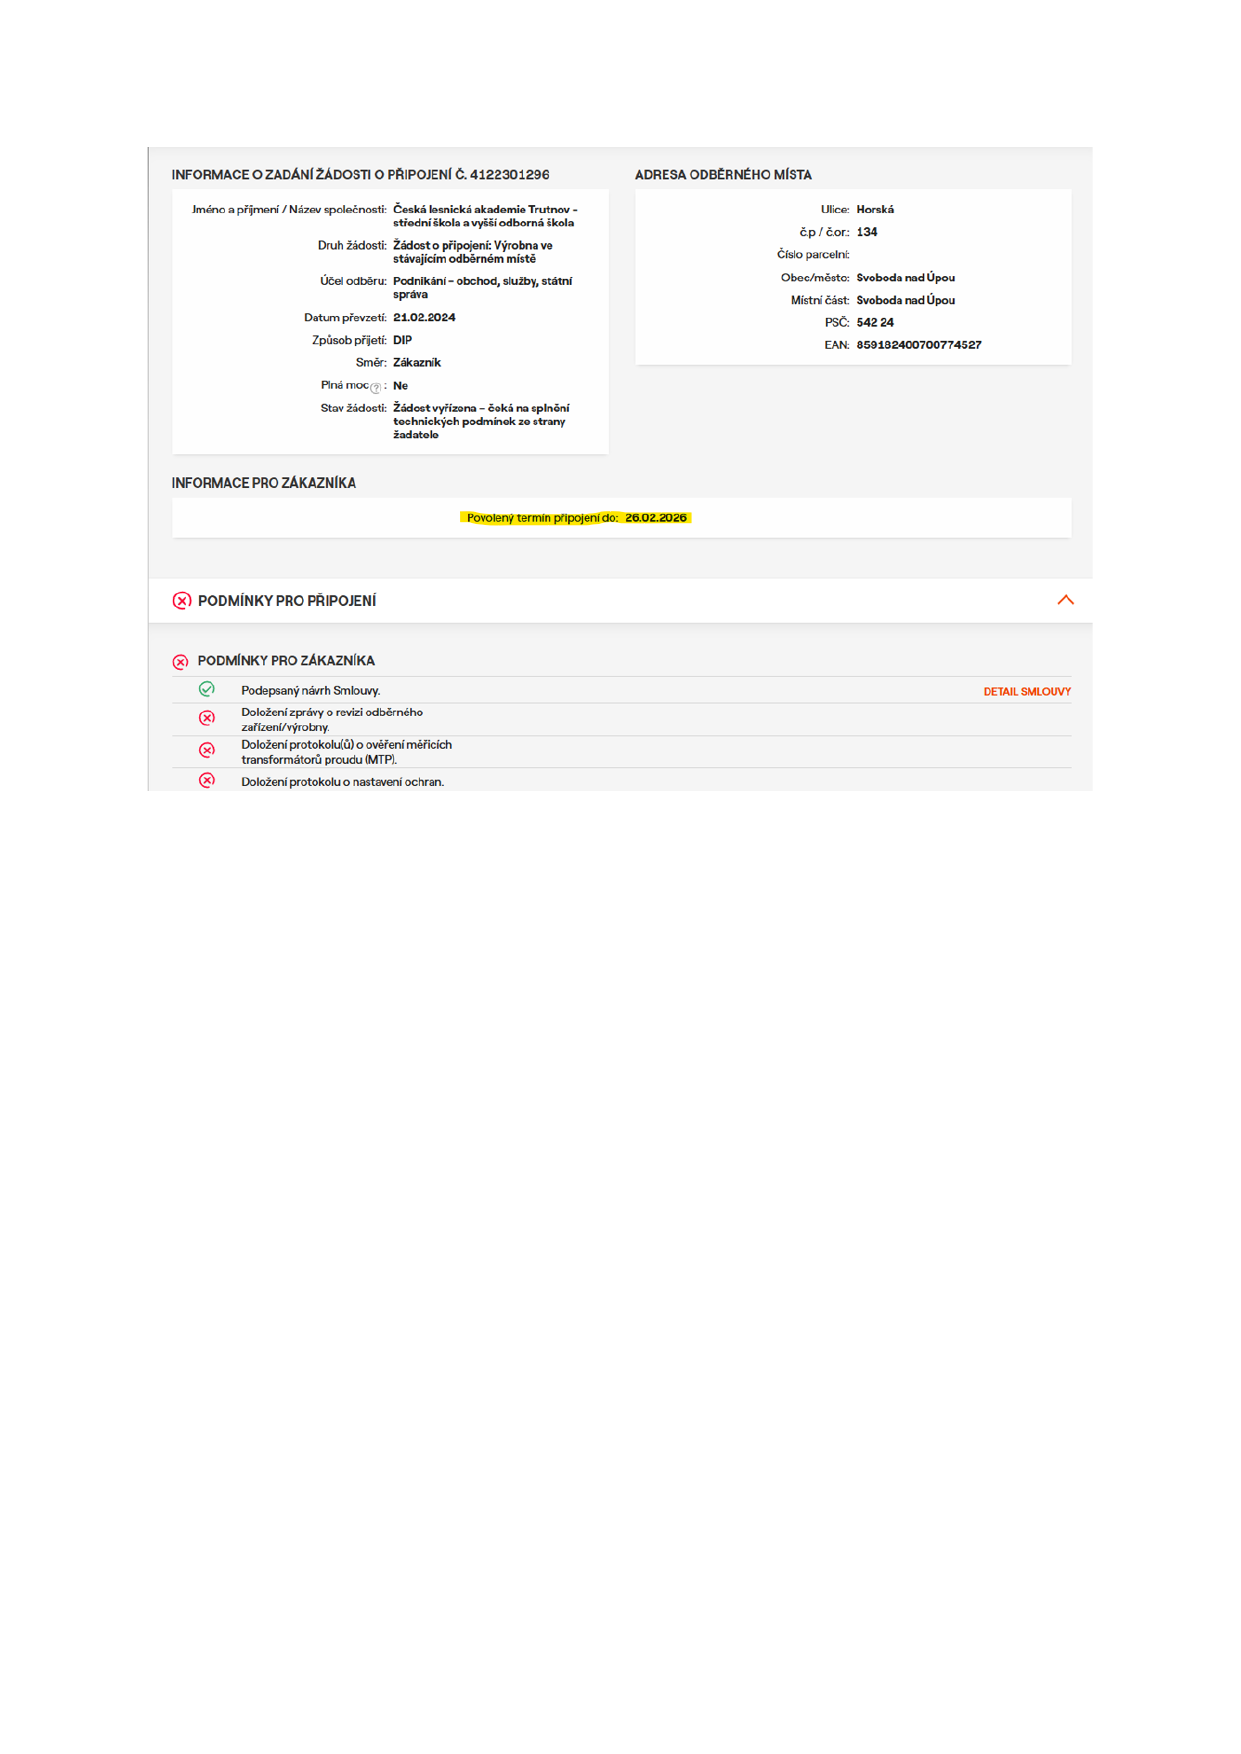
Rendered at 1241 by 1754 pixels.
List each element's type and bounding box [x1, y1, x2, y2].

picture [147, 147, 1093, 791]
